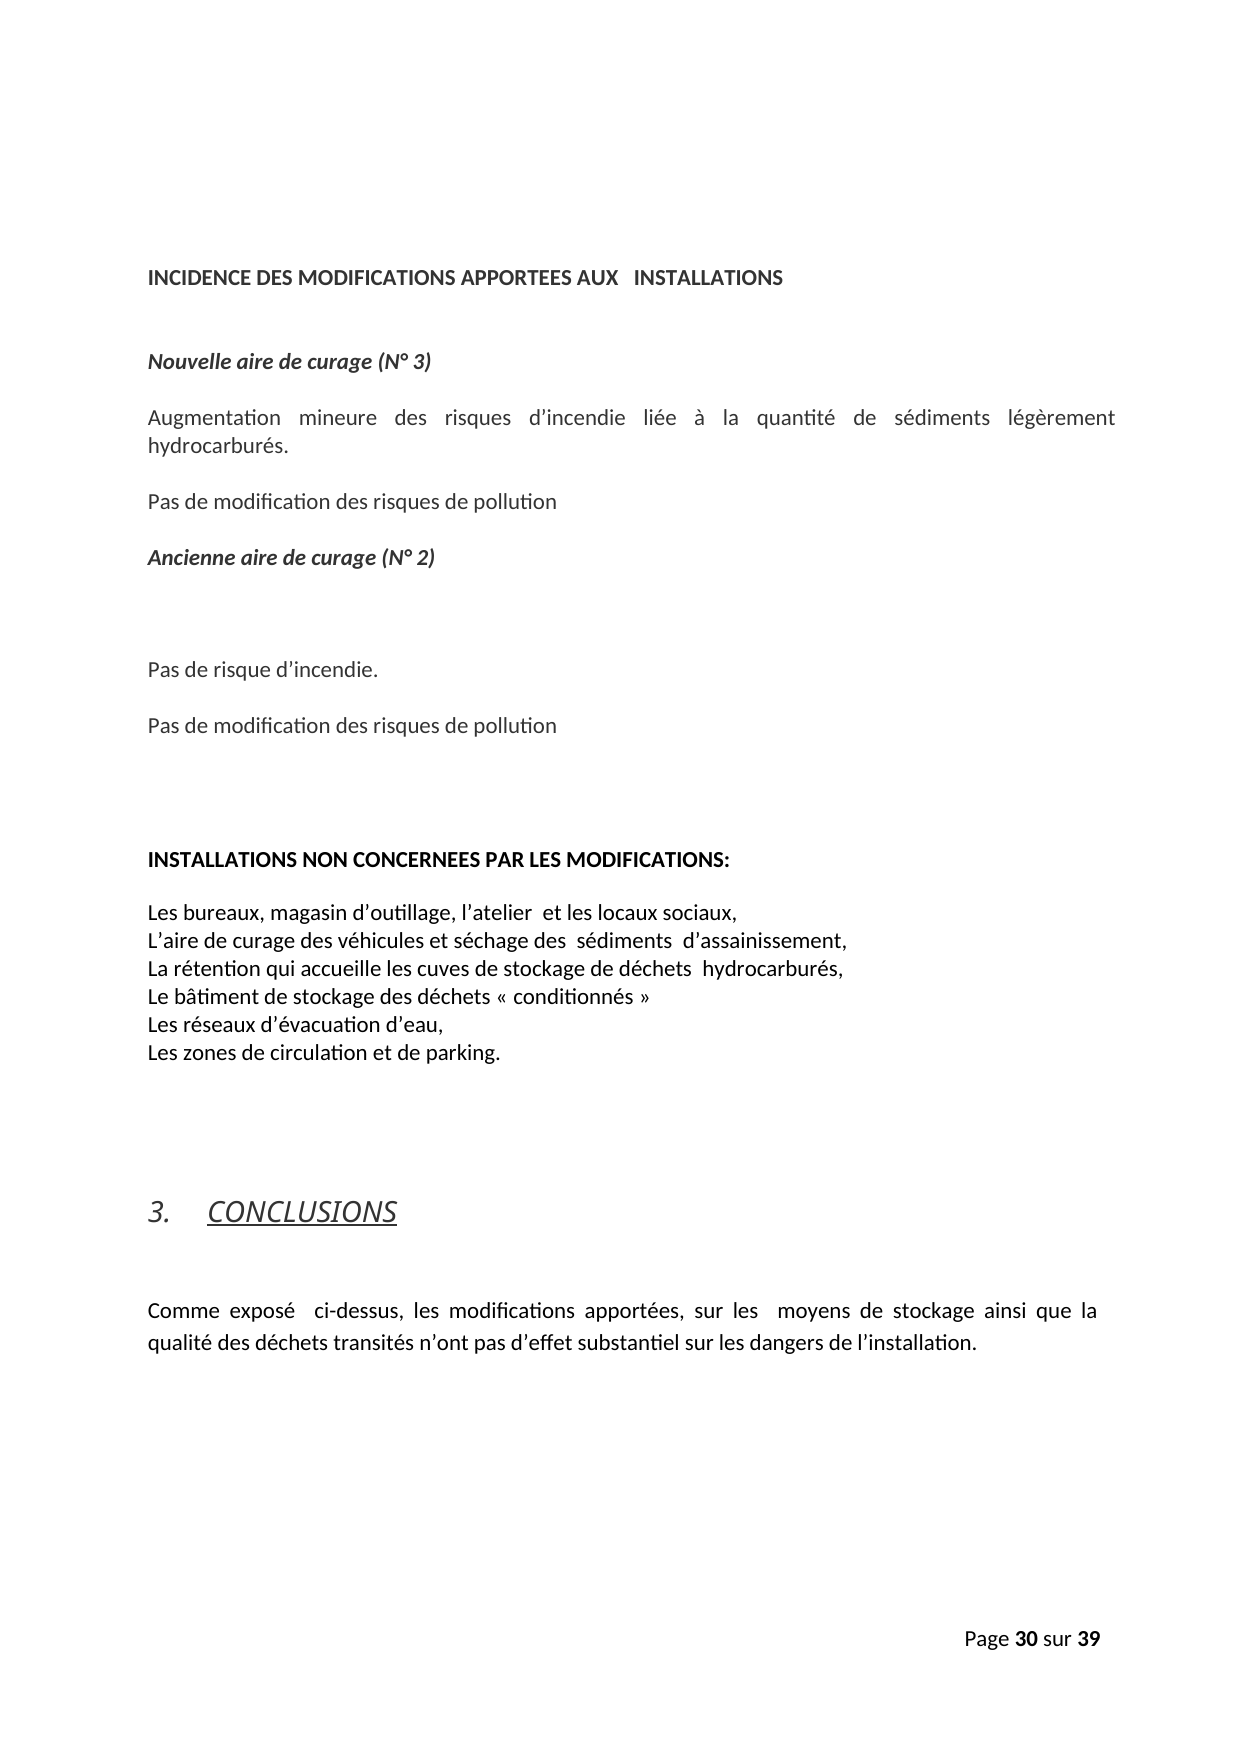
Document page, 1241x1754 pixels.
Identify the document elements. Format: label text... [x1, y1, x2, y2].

subtitle Conclusions [148, 1191, 1100, 1231]
text Les zones de circulation et de parking. [148, 1038, 1117, 1066]
text Pas de modification des risques de pollution [148, 711, 1117, 739]
text Comme exposé ci-dessus, les modifications apportées, sur les moyens de stockage ainsi que la qualité des déchets transités n’ont pas d’effet substantiel sur les dangers de l’installation. [148, 1296, 1100, 1356]
text Nouvelle aire de curage (N° 3) [148, 347, 1117, 375]
text L’aire de curage des véhicules et séchage des sédiments d’assainissement, [148, 926, 1117, 954]
text INSTALLATIONS NON CONCERNEES PAR LES MODIFICATIONS: [148, 845, 1100, 873]
text Pas de risque d’incendie. [148, 655, 1117, 683]
text Les réseaux d’évacuation d’eau, [148, 1010, 1117, 1038]
text Les bureaux, magasin d’outillage, l’atelier et les locaux sociaux, [148, 898, 1117, 926]
text Pas de modification des risques de pollution [148, 487, 1117, 515]
text Augmentation mineure des risques d’incendie liée à la quantité de sédiments légèrement hydrocarburés. [148, 403, 1117, 459]
text Le bâtiment de stockage des déchets « conditionnés » [148, 982, 1117, 1010]
text INCIDENCE DES MODIFICATIONS APPORTEES AUX INSTALLATIONS [148, 263, 1117, 291]
text Ancienne aire de curage (N° 2) [148, 543, 1117, 571]
text La rétention qui accueille les cuves de stockage de déchets hydrocarburés, [148, 954, 1117, 982]
